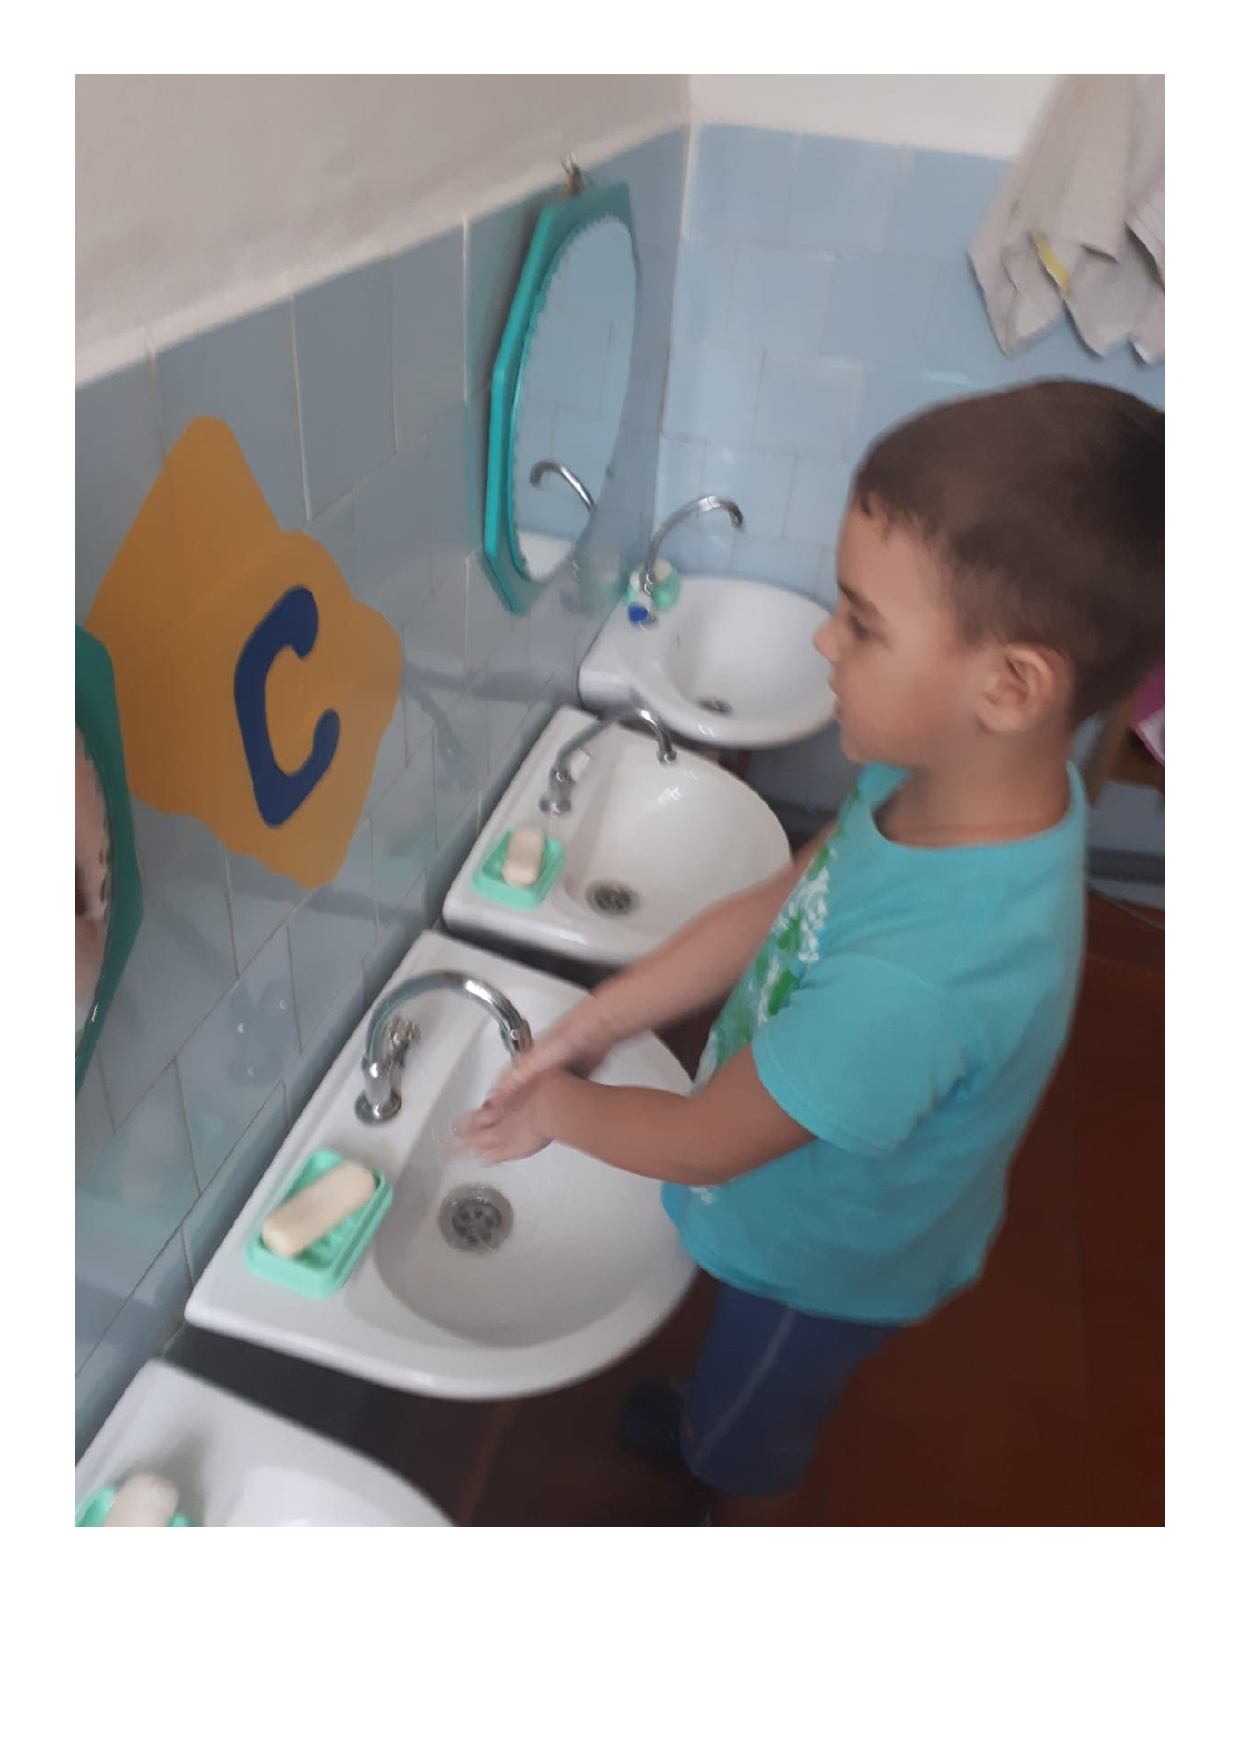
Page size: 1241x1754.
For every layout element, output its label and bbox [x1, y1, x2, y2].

picture [75, 74, 1165, 1527]
